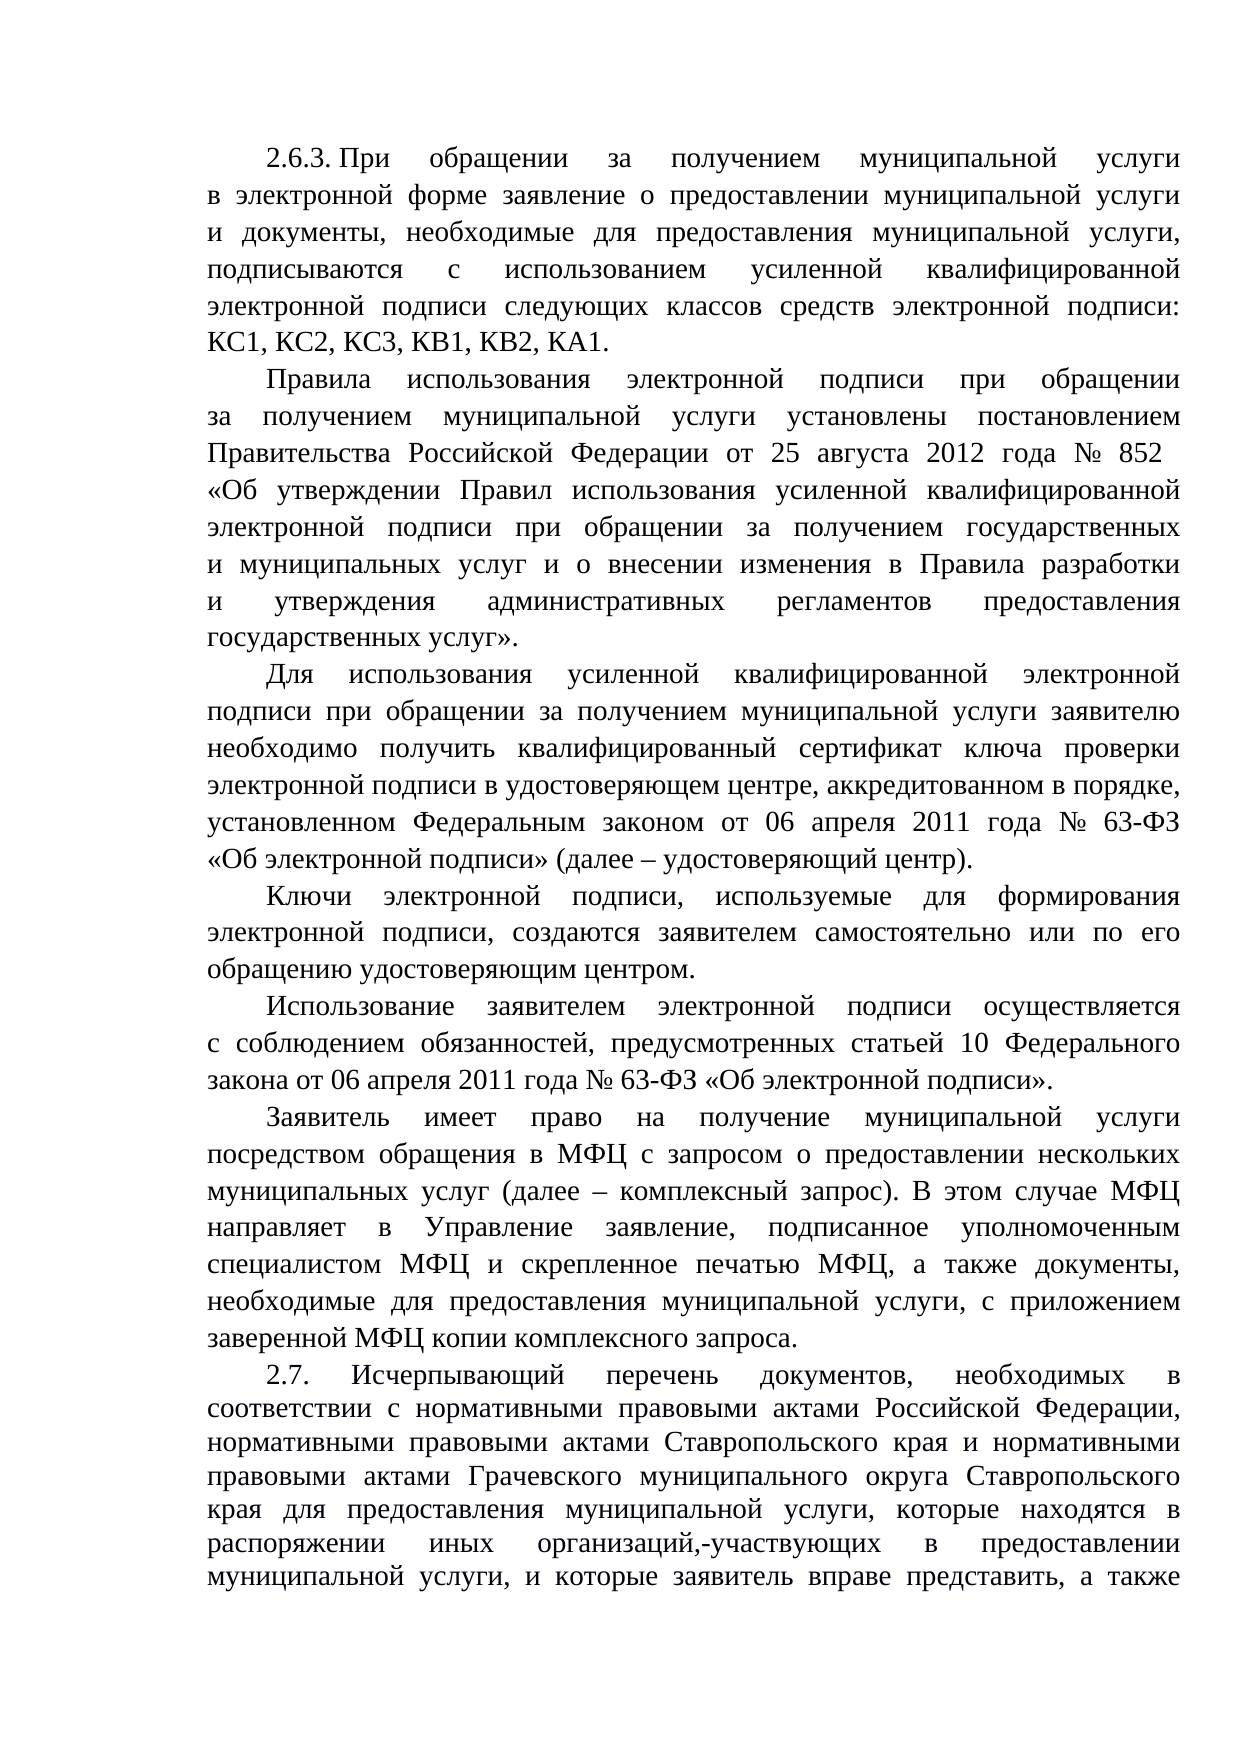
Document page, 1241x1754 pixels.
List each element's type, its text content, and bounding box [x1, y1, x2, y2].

text Использование заявителем электронной подписи осуществляется с соблюдением обязанностей, предусмотренных статьей 10 Федерального закона от 06 апреля 2011 года № 63-ФЗ «Об электронной подписи». [207, 988, 1181, 1096]
text Заявитель имеет право на получение муниципальной услуги посредством обращения в МФЦ с запросом о предоставлении нескольких муниципальных услуг (далее – комплексный запрос). В этом случае МФЦ направляет в Управление заявление, подписанное уполномоченным специалистом МФЦ и скрепленное печатью МФЦ, а также документы, необходимые для предоставления муниципальной услуги, с приложением заверенной МФЦ копии комплексного запроса. [207, 1099, 1181, 1354]
text Для использования усиленной квалифицированной электронной подписи при обращении за получением муниципальной услуги заявителю необходимо получить квалифицированный сертификат ключа проверки электронной подписи в удостоверяющем центре, аккредитованном в порядке, установленном Федеральным законом от 06 апреля 2011 года № 63-ФЗ «Об электронной подписи» (далее – удостоверяющий центр). [207, 656, 1181, 874]
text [207, 1357, 1181, 1592]
text Правила использования электронной подписи при обращении за получением муниципальной услуги установлены постановлением Правительства Российской Федерации от 25 августа 2012 года № 852 «Об утверждении Правил использования усиленной квалифицированной электронной подписи при обращении за получением государственных и муниципальных услуг и о внесении изменения в Правила разработки и утверждения административных регламентов предоставления государственных услуг». [207, 361, 1181, 653]
text Ключи электронной подписи, используемые для формирования электронной подписи, создаются заявителем самостоятельно или по его обращению удостоверяющим центром. [207, 878, 1181, 985]
text 2.6.3. При обращении за получением муниципальной услуги в электронной форме заявление о предоставлении муниципальной услуги и документы, необходимые для предоставления муниципальной услуги, подписываются с использованием усиленной квалифицированной электронной подписи следующих классов средств электронной подписи: КС1, КС2, КС3, КВ1, КВ2, КА1. [207, 140, 1181, 358]
